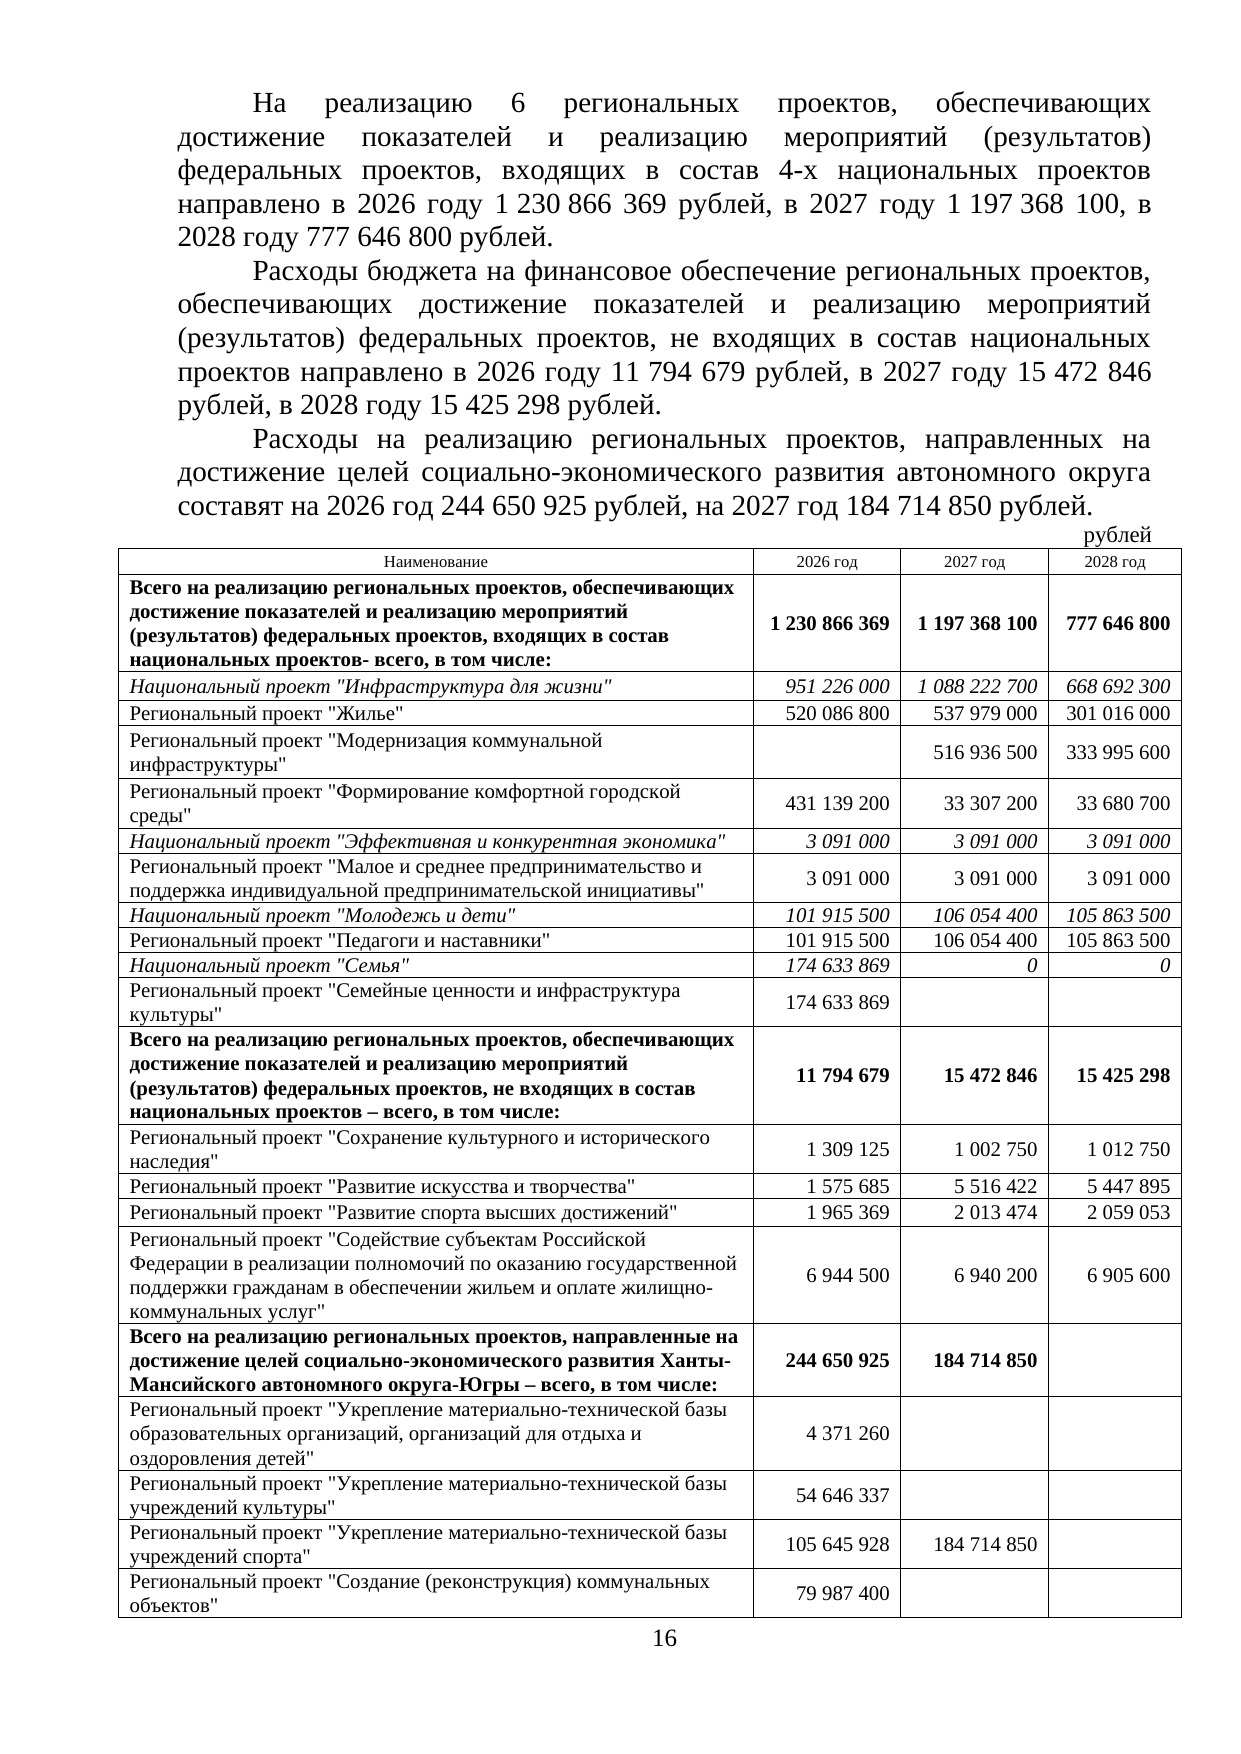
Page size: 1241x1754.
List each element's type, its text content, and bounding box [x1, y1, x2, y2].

table_cell Региональный проект "Формирование комфортной городской среды" [119, 779, 753, 827]
table_cell 3 091 000 [1049, 854, 1181, 902]
table_cell Региональный проект "Семейные ценности и инфраструктура культуры" [119, 978, 753, 1026]
table_cell [1049, 1569, 1181, 1617]
table_cell Региональный проект "Укрепление материально-технической базы учреждений спорта" [119, 1520, 753, 1568]
table_cell 6 940 200 [901, 1227, 1048, 1323]
table_cell 4 371 260 [754, 1397, 900, 1469]
table_cell 15 472 846 [901, 1027, 1048, 1123]
table_cell [1049, 1471, 1181, 1519]
table_cell 6 944 500 [754, 1227, 900, 1323]
table_header Наименование [119, 549, 753, 574]
table_cell 431 139 200 [754, 779, 900, 827]
table_cell 2 013 474 [901, 1199, 1048, 1226]
table_cell 11 794 679 [754, 1027, 900, 1123]
table_cell 184 714 850 [901, 1520, 1048, 1568]
table_cell Региональный проект "Жилье" [119, 701, 753, 725]
table_cell 0 [1049, 953, 1181, 977]
table_cell 54 646 337 [754, 1471, 900, 1519]
table_cell Всего на реализацию региональных проектов, обеспечивающих достижение показателей и реализацию мероприятий (результатов) федеральных проектов, входящих в состав национальных проектов- всего, в том числе: [119, 575, 753, 671]
table_cell 1 309 125 [754, 1125, 900, 1173]
table_cell [754, 726, 900, 778]
table_cell Региональный проект "Создание (реконструкция) коммунальных объектов" [119, 1569, 753, 1617]
table_cell 537 979 000 [901, 701, 1048, 725]
table_cell 244 650 925 [754, 1324, 900, 1396]
table_cell 105 863 500 [1049, 903, 1181, 927]
table_cell 174 633 869 [754, 978, 900, 1026]
table_cell Региональный проект "Развитие спорта высших достижений" [119, 1199, 753, 1226]
table_cell [1049, 978, 1181, 1026]
table_cell [1049, 1324, 1181, 1396]
table_cell 3 091 000 [901, 854, 1048, 902]
table_header 2026 год [754, 549, 900, 574]
table_cell 33 680 700 [1049, 779, 1181, 827]
table_cell [901, 1397, 1048, 1469]
table_cell 101 915 500 [754, 928, 900, 952]
table_cell Всего на реализацию региональных проектов, обеспечивающих достижение показателей и реализацию мероприятий (результатов) федеральных проектов, не входящих в состав национальных проектов – всего, в том числе: [119, 1027, 753, 1123]
table_header 2027 год [901, 549, 1048, 574]
table_cell 3 091 000 [901, 829, 1048, 853]
table_cell 1 012 750 [1049, 1125, 1181, 1173]
table_cell 1 002 750 [901, 1125, 1048, 1173]
table_cell 951 226 000 [754, 672, 900, 700]
table_cell 3 091 000 [754, 854, 900, 902]
table_cell [901, 1569, 1048, 1617]
table_cell 0 [901, 953, 1048, 977]
table_cell 3 091 000 [1049, 829, 1181, 853]
table_cell 5 516 422 [901, 1174, 1048, 1198]
table_cell Национальный проект "Молодежь и дети" [119, 903, 753, 927]
table_cell 105 645 928 [754, 1520, 900, 1568]
table_cell Региональный проект "Содействие субъектам Российской Федерации в реализации полномочий по оказанию государственной поддержки гражданам в обеспечении жильем и оплате жилищно-коммунальных услуг" [119, 1227, 753, 1323]
table_cell Региональный проект "Педагоги и наставники" [119, 928, 753, 952]
table_cell Национальный проект "Эффективная и конкурентная экономика" [119, 829, 753, 853]
table_cell 1 575 685 [754, 1174, 900, 1198]
table_cell 106 054 400 [901, 903, 1048, 927]
table_cell Национальный проект "Инфраструктура для жизни" [119, 672, 753, 700]
table_cell 33 307 200 [901, 779, 1048, 827]
table_cell 1 197 368 100 [901, 575, 1048, 671]
table_cell 333 995 600 [1049, 726, 1181, 778]
table_cell 101 915 500 [754, 903, 900, 927]
text Расходы на реализацию региональных проектов, направленных на достижение целей социально-экономического развития автономного округа составят на 2026 год 244 650 925 рублей, на 2027 год 184 714 850 рублей. [177, 421, 1152, 521]
table_cell 516 936 500 [901, 726, 1048, 778]
table_cell Региональный проект "Модернизация коммунальной инфраструктуры" [119, 726, 753, 778]
table_cell Региональный проект "Развитие искусства и творчества" [119, 1174, 753, 1198]
table_cell 1 965 369 [754, 1199, 900, 1226]
table_cell 301 016 000 [1049, 701, 1181, 725]
table_cell Региональный проект "Укрепление материально-технической базы учреждений культуры" [119, 1471, 753, 1519]
table_cell 1 230 866 369 [754, 575, 900, 671]
table_cell 79 987 400 [754, 1569, 900, 1617]
table_cell Всего на реализацию региональных проектов, направленные на достижение целей социально-экономического развития Ханты-Мансийского автономного округа-Югры – всего, в том числе: [119, 1324, 753, 1396]
table_cell 1 088 222 700 [901, 672, 1048, 700]
table_cell 777 646 800 [1049, 575, 1181, 671]
text рублей [177, 521, 1152, 548]
table_cell 520 086 800 [754, 701, 900, 725]
table_header 2028 год [1049, 549, 1181, 574]
table_cell 105 863 500 [1049, 928, 1181, 952]
table_cell 184 714 850 [901, 1324, 1048, 1396]
table_cell [901, 1471, 1048, 1519]
text Расходы бюджета на финансовое обеспечение региональных проектов, обеспечивающих достижение показателей и реализацию мероприятий (результатов) федеральных проектов, не входящих в состав национальных проектов направлено в 2026 году 11 794 679 рублей, в 2027 году 15 472 846 рублей, в 2028 году 15 425 298 рублей. [177, 253, 1152, 421]
table_cell Региональный проект "Укрепление материально-технической базы образовательных организаций, организаций для отдыха и оздоровления детей" [119, 1397, 753, 1469]
table_cell Национальный проект "Семья" [119, 953, 753, 977]
table_cell Региональный проект "Сохранение культурного и исторического наследия" [119, 1125, 753, 1173]
table_cell 3 091 000 [754, 829, 900, 853]
table_cell 174 633 869 [754, 953, 900, 977]
table_cell 6 905 600 [1049, 1227, 1181, 1323]
text На реализацию 6 региональных проектов, обеспечивающих достижение показателей и реализацию мероприятий (результатов) федеральных проектов, входящих в состав 4-х национальных проектов направлено в 2026 году 1 230 866 369 рублей, в 2027 году 1 197 368 100, в 2028 году 777 646 800 рублей. [177, 85, 1152, 253]
table_cell [901, 978, 1048, 1026]
table_cell 668 692 300 [1049, 672, 1181, 700]
table_cell 106 054 400 [901, 928, 1048, 952]
table_cell [1049, 1397, 1181, 1469]
table_cell 2 059 053 [1049, 1199, 1181, 1226]
table_cell [1049, 1520, 1181, 1568]
table_cell Региональный проект "Малое и среднее предпринимательство и поддержка индивидуальной предпринимательской инициативы" [119, 854, 753, 902]
table_cell 15 425 298 [1049, 1027, 1181, 1123]
table_cell 5 447 895 [1049, 1174, 1181, 1198]
